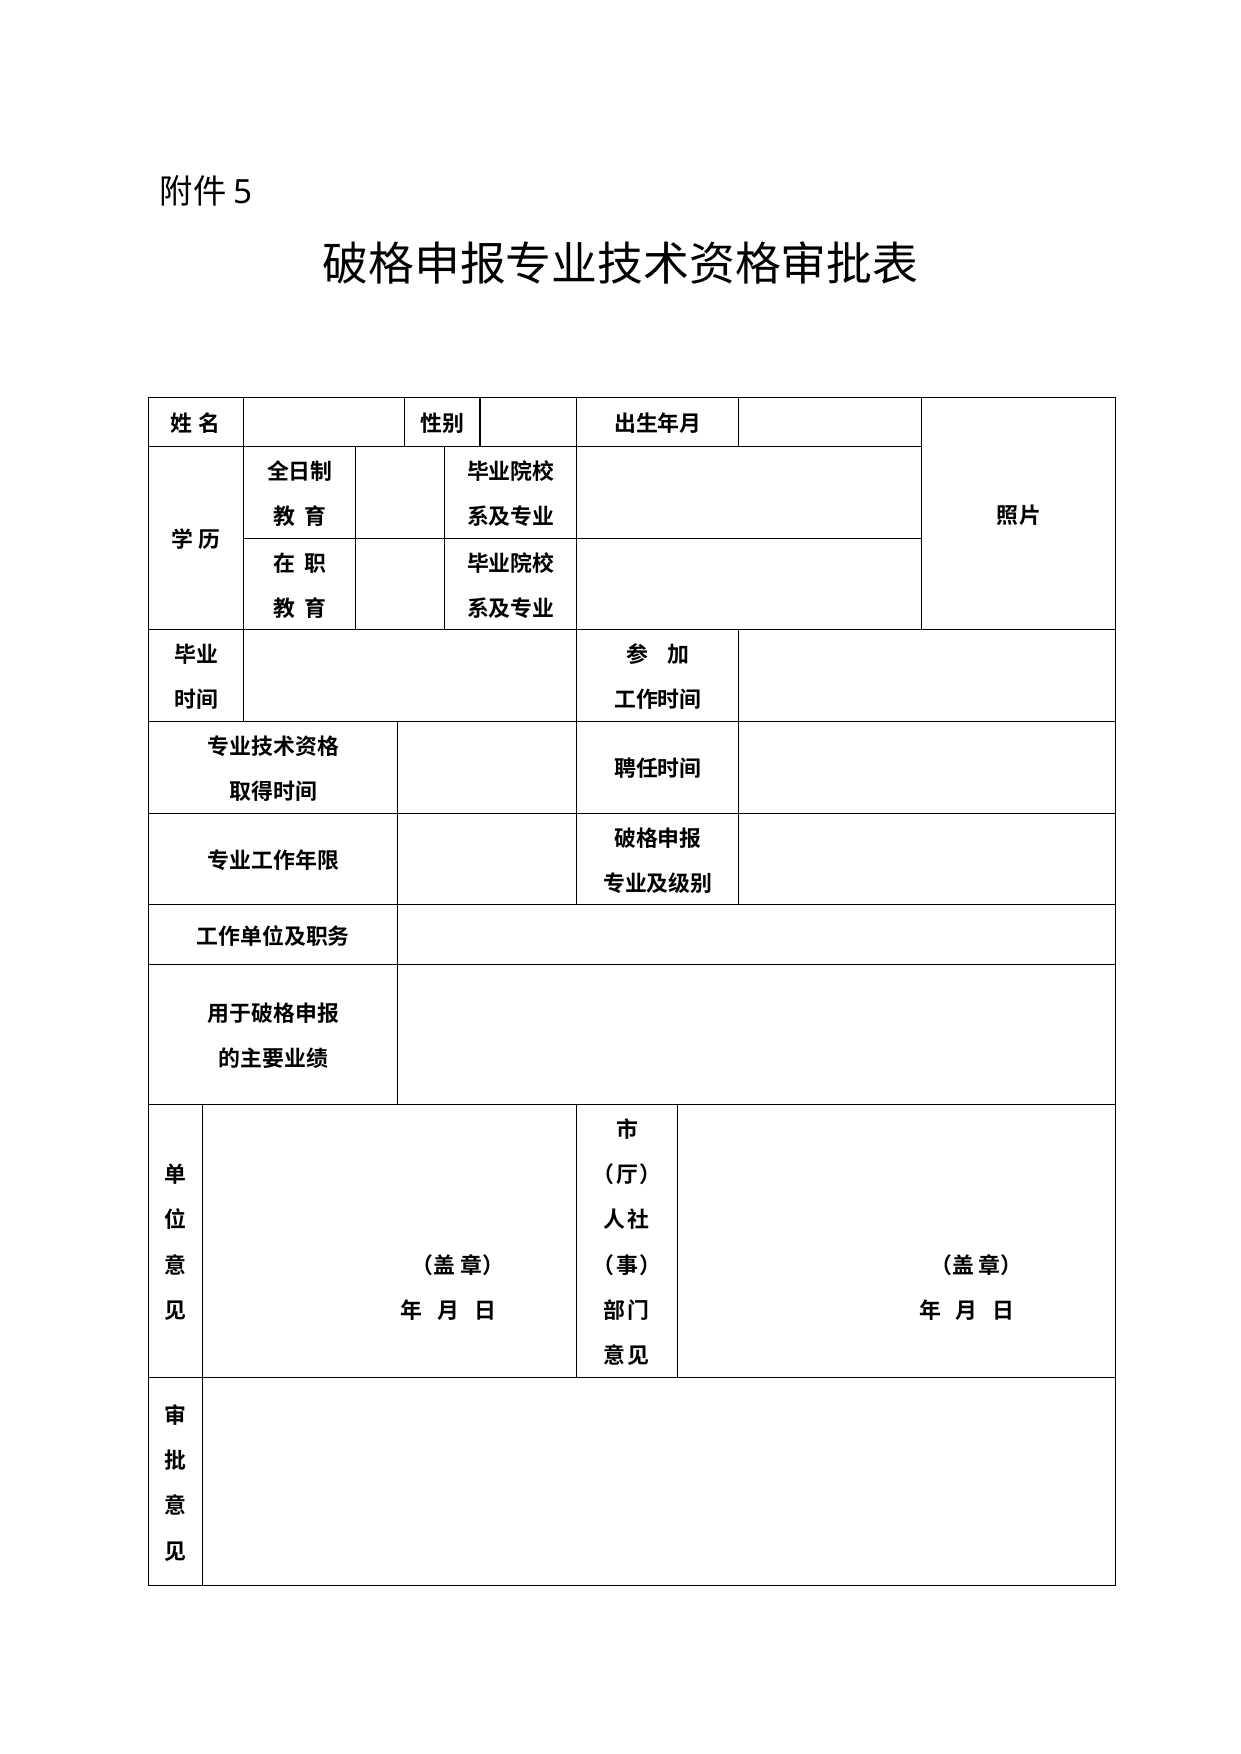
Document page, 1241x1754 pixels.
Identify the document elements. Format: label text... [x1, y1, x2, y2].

table_cell 毕业院校系及专业 [445, 447, 576, 538]
table_cell [739, 814, 1115, 904]
table_cell [739, 722, 1115, 813]
table_cell [739, 630, 1115, 721]
table_cell [398, 905, 1115, 964]
table_cell [398, 722, 576, 813]
table_header [244, 398, 404, 446]
table_cell 参 加 工作时间 [577, 630, 738, 721]
table_cell [398, 965, 1115, 1104]
table_cell 学 历 [149, 447, 243, 629]
table_cell [356, 447, 444, 538]
table_cell 审批意见 [149, 1378, 202, 1585]
table_cell 市（厅）人社（事）部门 意见 [577, 1105, 677, 1377]
table_header [481, 398, 576, 446]
table_cell 聘任时间 [577, 722, 738, 813]
table_header 性别 [405, 398, 479, 446]
table_header 出生年月 [577, 398, 738, 446]
table_cell 用于破格申报 的主要业绩 [149, 965, 397, 1104]
table_cell 在 职 教 育 [244, 539, 355, 629]
table_cell [244, 630, 576, 721]
table_cell （盖 章） 年 月 日 [678, 1105, 1115, 1377]
table_cell 工作单位及职务 [149, 905, 397, 964]
table_cell 全日制 教 育 [244, 447, 355, 538]
table_cell 专业技术资格 取得时间 [149, 722, 397, 813]
table_cell （盖 章） 年 月 日 [203, 1105, 576, 1377]
table_header 照片 [922, 398, 1115, 629]
table_cell 单位意见 [149, 1105, 202, 1377]
table_cell [203, 1378, 1115, 1585]
table_cell [398, 814, 576, 904]
table_cell 毕业院校系及专业 [445, 539, 576, 629]
table_cell 破格申报 专业及级别 [577, 814, 738, 904]
table_cell 毕业 时间 [149, 630, 243, 721]
table_cell [356, 539, 444, 629]
table_cell 专业工作年限 [149, 814, 397, 904]
text 附件5 [159, 155, 1081, 215]
table_cell [577, 539, 921, 629]
table_header [739, 398, 921, 446]
text 破格申报专业技术资格审批表 [159, 215, 1081, 306]
table_header 姓 名 [149, 398, 243, 446]
table_cell [577, 447, 921, 538]
